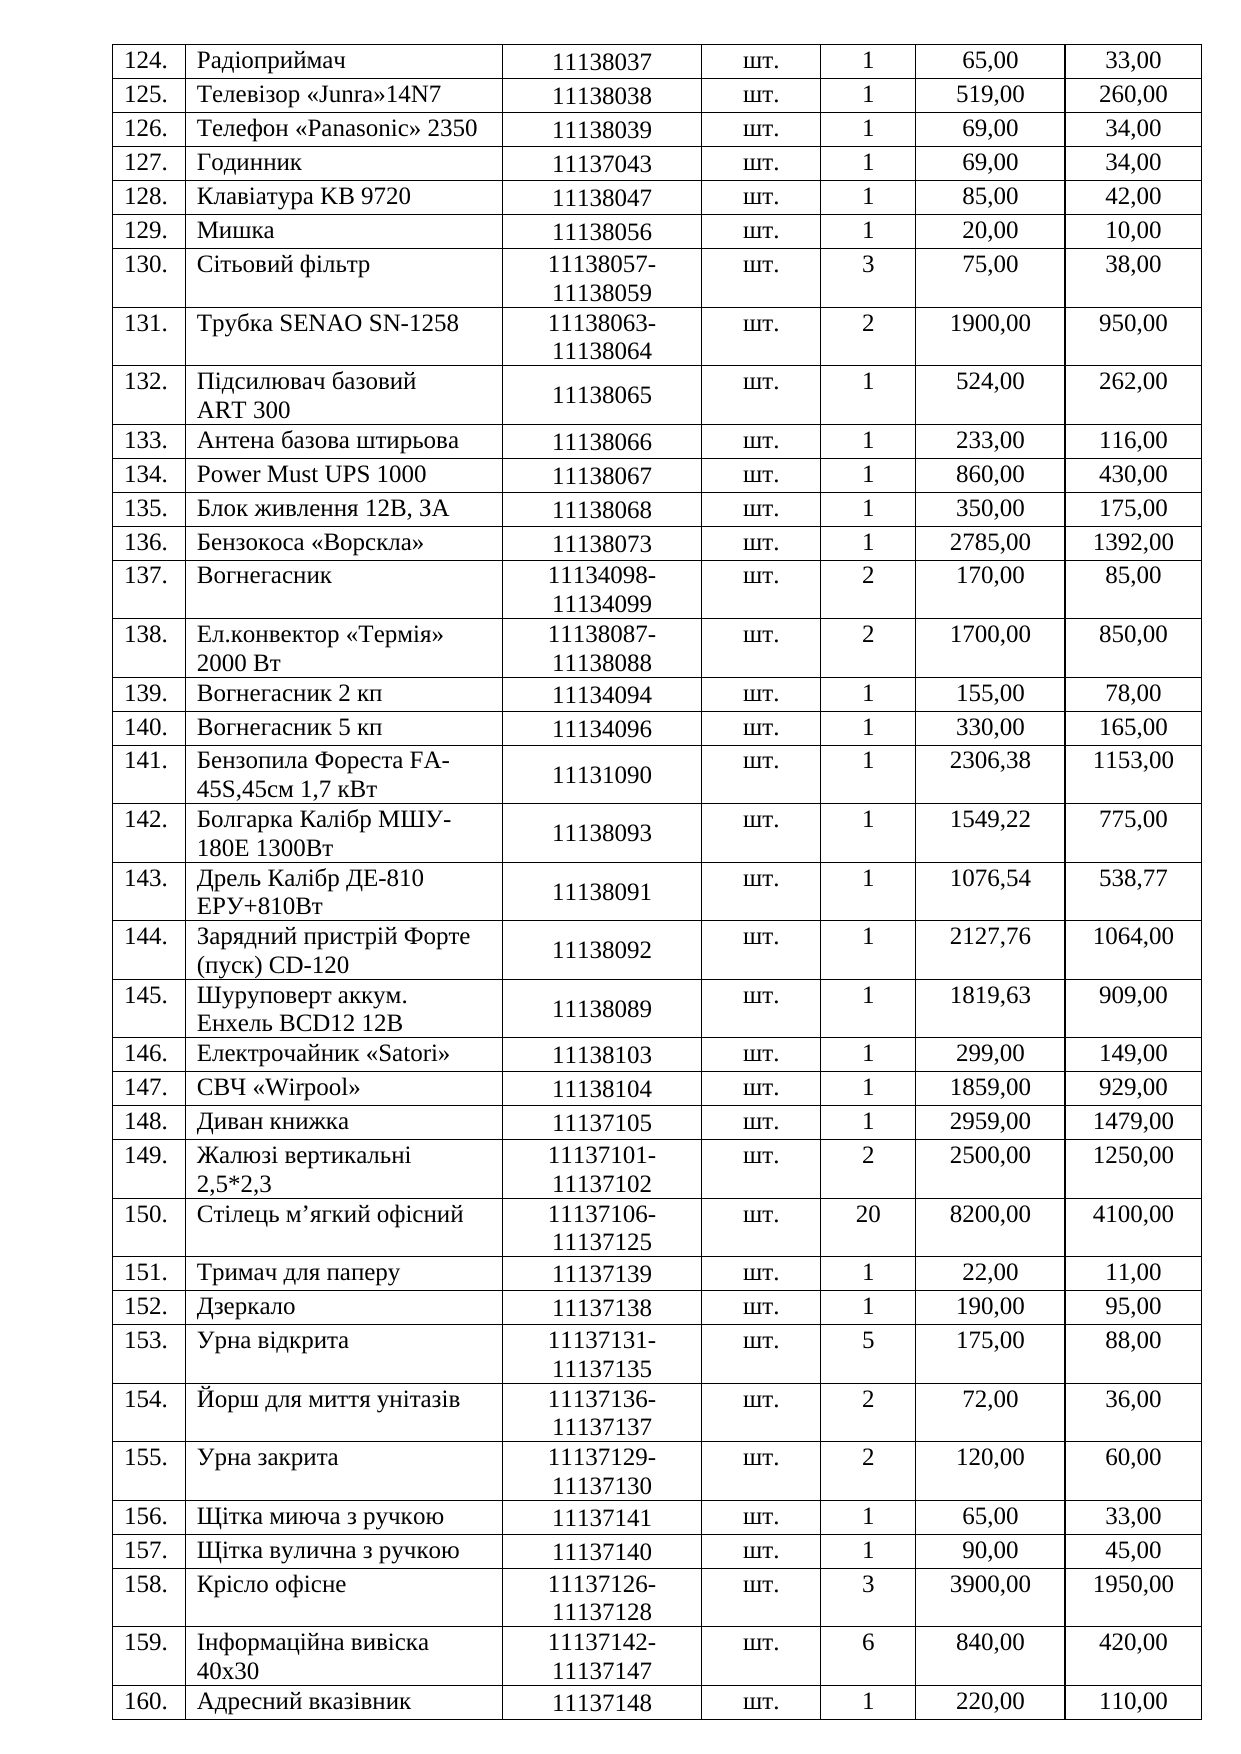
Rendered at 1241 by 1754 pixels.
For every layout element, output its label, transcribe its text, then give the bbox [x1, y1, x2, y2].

table_cell 840,00 [916, 1627, 1064, 1685]
table_cell [113, 1072, 185, 1105]
table_cell 1900,00 [916, 308, 1064, 365]
table_cell 1700,00 [916, 619, 1064, 677]
table_cell 519,00 [916, 79, 1064, 112]
table_cell 75,00 [916, 249, 1064, 307]
table_cell 11137126-11137128 [503, 1569, 701, 1626]
table_cell шт. [702, 459, 820, 492]
table_cell шт. [702, 1569, 820, 1626]
table_cell 11137141 [503, 1501, 701, 1534]
table_cell 1250,00 [1066, 1140, 1201, 1198]
table_cell 1 [821, 921, 915, 979]
table_cell 11138047 [503, 181, 701, 214]
table_cell 88,00 [1066, 1325, 1201, 1383]
table_cell шт. [702, 181, 820, 214]
table_cell 11137142-11137147 [503, 1627, 701, 1685]
table_cell шт. [702, 1501, 820, 1534]
table_cell [113, 712, 185, 744]
table_cell [113, 79, 185, 112]
table_cell шт. [702, 215, 820, 248]
table_cell 11138039 [503, 113, 701, 146]
table_cell 1076,54 [916, 863, 1064, 920]
table_cell шт. [702, 308, 820, 365]
table_cell 11138038 [503, 79, 701, 112]
table_cell 538,77 [1066, 863, 1201, 920]
table_cell 1 [821, 1291, 915, 1324]
table_cell [113, 527, 185, 559]
table_cell [113, 1535, 185, 1568]
table_cell Вогнегасник 2 кп [186, 678, 502, 711]
table_cell 65,00 [916, 45, 1064, 78]
table_cell 929,00 [1066, 1072, 1201, 1105]
table_cell 1 [821, 493, 915, 526]
table_cell Адресний вказівник [186, 1686, 502, 1719]
table_cell 33,00 [1066, 1501, 1201, 1534]
table_cell шт. [702, 1384, 820, 1441]
table_cell шт. [702, 1038, 820, 1071]
table_cell [113, 425, 185, 458]
table_cell 78,00 [1066, 678, 1201, 711]
table_cell [113, 493, 185, 526]
table_cell 90,00 [916, 1535, 1064, 1568]
table_cell 2 [821, 619, 915, 677]
table_cell 1 [821, 863, 915, 920]
table_cell Клавіатура KB 9720 [186, 181, 502, 214]
table_cell 34,00 [1066, 113, 1201, 146]
table_cell 5 [821, 1325, 915, 1383]
table_cell 11137138 [503, 1291, 701, 1324]
table_cell 11138103 [503, 1038, 701, 1071]
table_cell 1 [821, 45, 915, 78]
table_cell шт. [702, 113, 820, 146]
table_cell 4100,00 [1066, 1199, 1201, 1256]
table_cell 155,00 [916, 678, 1064, 711]
table_cell 11137140 [503, 1535, 701, 1568]
table_cell [113, 1106, 185, 1139]
table_cell шт. [702, 1325, 820, 1383]
table_cell 11138089 [503, 980, 701, 1037]
table_cell 11138067 [503, 459, 701, 492]
table_cell шт. [702, 1627, 820, 1685]
table_cell [113, 804, 185, 862]
table_cell шт. [702, 249, 820, 307]
table_cell 775,00 [1066, 804, 1201, 862]
table_cell 1859,00 [916, 1072, 1064, 1105]
table_cell 11138091 [503, 863, 701, 920]
table_cell шт. [702, 1140, 820, 1198]
table_cell 1 [821, 712, 915, 744]
table_cell [113, 366, 185, 424]
table_cell 1 [821, 980, 915, 1037]
table_cell 420,00 [1066, 1627, 1201, 1685]
table_cell 11137148 [503, 1686, 701, 1719]
table_cell 524,00 [916, 366, 1064, 424]
table_cell 3900,00 [916, 1569, 1064, 1626]
table_cell 11137106-11137125 [503, 1199, 701, 1256]
table_cell 350,00 [916, 493, 1064, 526]
table_cell Йорш для миття унітазів [186, 1384, 502, 1441]
table_cell [113, 308, 185, 365]
table_cell [113, 1257, 185, 1290]
table_cell Радіоприймач [186, 45, 502, 78]
table_cell 1 [821, 147, 915, 180]
table_cell 260,00 [1066, 79, 1201, 112]
table_cell Ел.конвектор «Термія» 2000 Вт [186, 619, 502, 677]
table_cell [113, 1291, 185, 1324]
table_cell [113, 1140, 185, 1198]
table_cell 1 [821, 1501, 915, 1534]
table_cell 1950,00 [1066, 1569, 1201, 1626]
table_cell 299,00 [916, 1038, 1064, 1071]
table_cell 850,00 [1066, 619, 1201, 677]
table_cell 190,00 [916, 1291, 1064, 1324]
table_cell Телефон «Panasonic» 2350 [186, 113, 502, 146]
table_cell 1064,00 [1066, 921, 1201, 979]
table_cell 1 [821, 425, 915, 458]
table_cell Бензокоса «Ворскла» [186, 527, 502, 559]
table_cell 1 [821, 215, 915, 248]
table_cell Вогнегасник [186, 561, 502, 618]
table_cell 860,00 [916, 459, 1064, 492]
table_cell 11137136-11137137 [503, 1384, 701, 1441]
table_cell 2127,76 [916, 921, 1064, 979]
table_cell 8200,00 [916, 1199, 1064, 1256]
table_cell 2 [821, 561, 915, 618]
table_cell 262,00 [1066, 366, 1201, 424]
table_cell шт. [702, 804, 820, 862]
table_cell Зарядний пристрій Форте (пуск) CD-120 [186, 921, 502, 979]
table_cell 1 [821, 366, 915, 424]
table_cell Диван книжка [186, 1106, 502, 1139]
table_cell 175,00 [1066, 493, 1201, 526]
table_cell Мишка [186, 215, 502, 248]
table_cell 69,00 [916, 113, 1064, 146]
table_cell 85,00 [916, 181, 1064, 214]
table_cell Шуруповерт аккум. Енхель BCD12 12В [186, 980, 502, 1037]
table_cell [113, 1501, 185, 1534]
table_cell шт. [702, 561, 820, 618]
table_cell [113, 1627, 185, 1685]
table_cell 11138068 [503, 493, 701, 526]
table_cell 11137101-11137102 [503, 1140, 701, 1198]
table_cell 95,00 [1066, 1291, 1201, 1324]
table_cell 110,00 [1066, 1686, 1201, 1719]
table_cell 3 [821, 1569, 915, 1626]
table_cell шт. [702, 1199, 820, 1256]
table_cell [113, 980, 185, 1037]
table_cell Підсилювач базовий ART 300 [186, 366, 502, 424]
table_cell [113, 147, 185, 180]
table_cell 1 [821, 1072, 915, 1105]
table_cell [113, 1199, 185, 1256]
table_cell 1 [821, 79, 915, 112]
table_cell 11134096 [503, 712, 701, 744]
table_cell 1479,00 [1066, 1106, 1201, 1139]
table_cell 116,00 [1066, 425, 1201, 458]
table_cell 1 [821, 527, 915, 559]
table_cell 38,00 [1066, 249, 1201, 307]
table_cell Сітьовий фільтр [186, 249, 502, 307]
table_cell Інформаційна вивіска 40х30 [186, 1627, 502, 1685]
table_cell 330,00 [916, 712, 1064, 744]
table_cell 11137139 [503, 1257, 701, 1290]
table_cell 11137129-11137130 [503, 1442, 701, 1500]
table_cell шт. [702, 712, 820, 744]
table_cell [113, 863, 185, 920]
table_cell 3 [821, 249, 915, 307]
table_cell [113, 1038, 185, 1071]
table_cell 1 [821, 1038, 915, 1071]
table_cell 1 [821, 459, 915, 492]
table_cell 233,00 [916, 425, 1064, 458]
table_cell 6 [821, 1627, 915, 1685]
table_cell 11131090 [503, 746, 701, 803]
table_cell 1 [821, 113, 915, 146]
table_cell шт. [702, 1535, 820, 1568]
table_cell 1549,22 [916, 804, 1064, 862]
table_cell 120,00 [916, 1442, 1064, 1500]
table_cell [113, 1569, 185, 1626]
table_cell Тримач для паперу [186, 1257, 502, 1290]
table_cell СВЧ «Wirpool» [186, 1072, 502, 1105]
table_cell [113, 215, 185, 248]
table_cell Щітка миюча з ручкою [186, 1501, 502, 1534]
table_cell Щітка вулична з ручкою [186, 1535, 502, 1568]
table_cell 11138104 [503, 1072, 701, 1105]
table_cell шт. [702, 1291, 820, 1324]
table_cell [113, 619, 185, 677]
table_cell [113, 113, 185, 146]
table_cell 950,00 [1066, 308, 1201, 365]
table_cell 909,00 [1066, 980, 1201, 1037]
table_cell 11,00 [1066, 1257, 1201, 1290]
table_cell 85,00 [1066, 561, 1201, 618]
table_cell 33,00 [1066, 45, 1201, 78]
table_cell 11137105 [503, 1106, 701, 1139]
table_cell Крісло офісне [186, 1569, 502, 1626]
table_cell 1 [821, 678, 915, 711]
table_cell 2 [821, 1442, 915, 1500]
table_cell Урна закрита [186, 1442, 502, 1500]
table_cell [113, 1442, 185, 1500]
table_cell 72,00 [916, 1384, 1064, 1441]
table_cell 2 [821, 1140, 915, 1198]
table_cell 34,00 [1066, 147, 1201, 180]
table_cell 2500,00 [916, 1140, 1064, 1198]
table_cell [113, 45, 185, 78]
table_cell [113, 459, 185, 492]
table_cell шт. [702, 45, 820, 78]
table_cell 11138056 [503, 215, 701, 248]
table_cell 1819,63 [916, 980, 1064, 1037]
table_cell 1 [821, 181, 915, 214]
table_cell шт. [702, 1442, 820, 1500]
table_cell 42,00 [1066, 181, 1201, 214]
table_cell 11138037 [503, 45, 701, 78]
table_cell шт. [702, 1106, 820, 1139]
table_cell шт. [702, 527, 820, 559]
table_cell 2 [821, 308, 915, 365]
table_cell [113, 921, 185, 979]
table_cell 1 [821, 1535, 915, 1568]
table_cell [113, 678, 185, 711]
table_cell [113, 1384, 185, 1441]
table_cell шт. [702, 1257, 820, 1290]
table_cell 11138063-11138064 [503, 308, 701, 365]
table_cell шт. [702, 1072, 820, 1105]
table_cell 65,00 [916, 1501, 1064, 1534]
table_cell 1 [821, 804, 915, 862]
table_cell 69,00 [916, 147, 1064, 180]
table_cell 2959,00 [916, 1106, 1064, 1139]
table_cell [113, 746, 185, 803]
table_cell 20 [821, 1199, 915, 1256]
table_cell 175,00 [916, 1325, 1064, 1383]
table_cell шт. [702, 425, 820, 458]
table_cell 11137043 [503, 147, 701, 180]
table_cell Power Must UPS 1000 [186, 459, 502, 492]
table_cell шт. [702, 980, 820, 1037]
table_cell 165,00 [1066, 712, 1201, 744]
table_cell 11138057-11138059 [503, 249, 701, 307]
table_cell 1392,00 [1066, 527, 1201, 559]
table_cell шт. [702, 619, 820, 677]
table_cell 2785,00 [916, 527, 1064, 559]
table_cell [113, 1686, 185, 1719]
table_cell 11137131-11137135 [503, 1325, 701, 1383]
table_cell шт. [702, 493, 820, 526]
table_cell 430,00 [1066, 459, 1201, 492]
table_cell 10,00 [1066, 215, 1201, 248]
table_cell шт. [702, 366, 820, 424]
table_cell 170,00 [916, 561, 1064, 618]
table_cell Болгарка Калібр МШУ-180Е 1300Вт [186, 804, 502, 862]
table_cell Годинник [186, 147, 502, 180]
table_cell 22,00 [916, 1257, 1064, 1290]
table_cell 11138065 [503, 366, 701, 424]
table_cell [113, 249, 185, 307]
table_cell 11138087-11138088 [503, 619, 701, 677]
table_cell 2 [821, 1384, 915, 1441]
table_cell 149,00 [1066, 1038, 1201, 1071]
table_cell Блок живлення 12В, ЗА [186, 493, 502, 526]
table_cell Електрочайник «Satori» [186, 1038, 502, 1071]
table_cell Дрель Калібр ДЕ-810 ЕРУ+810Вт [186, 863, 502, 920]
table_cell 1 [821, 1257, 915, 1290]
table_cell 11134094 [503, 678, 701, 711]
table_cell шт. [702, 746, 820, 803]
table_cell Вогнегасник 5 кп [186, 712, 502, 744]
table_cell Антена базова штирьова [186, 425, 502, 458]
table_cell Урна відкрита [186, 1325, 502, 1383]
table_cell [113, 561, 185, 618]
table_cell шт. [702, 1686, 820, 1719]
table_cell 60,00 [1066, 1442, 1201, 1500]
table_cell шт. [702, 863, 820, 920]
table_cell шт. [702, 921, 820, 979]
table_cell 1 [821, 1686, 915, 1719]
table_cell Бензопила Фореста FA-45S,45см 1,7 кВт [186, 746, 502, 803]
table_cell Жалюзі вертикальні 2,5*2,3 [186, 1140, 502, 1198]
table_cell [113, 1325, 185, 1383]
table_cell 11134098-11134099 [503, 561, 701, 618]
table_cell 36,00 [1066, 1384, 1201, 1441]
table_cell Трубка SENAO SN-1258 [186, 308, 502, 365]
table_cell 220,00 [916, 1686, 1064, 1719]
table_cell 11138073 [503, 527, 701, 559]
table_cell 1 [821, 746, 915, 803]
table_cell Стілець м’ягкий офісний [186, 1199, 502, 1256]
table_cell 11138092 [503, 921, 701, 979]
table_cell 11138093 [503, 804, 701, 862]
table_cell [113, 181, 185, 214]
table_cell шт. [702, 79, 820, 112]
table_cell Дзеркало [186, 1291, 502, 1324]
table_cell 1153,00 [1066, 746, 1201, 803]
table_cell 1 [821, 1106, 915, 1139]
table_cell 11138066 [503, 425, 701, 458]
table_cell шт. [702, 678, 820, 711]
table_cell шт. [702, 147, 820, 180]
table_cell 45,00 [1066, 1535, 1201, 1568]
table_cell Телевізор «Junra»14N7 [186, 79, 502, 112]
table_cell 20,00 [916, 215, 1064, 248]
table_cell 2306,38 [916, 746, 1064, 803]
